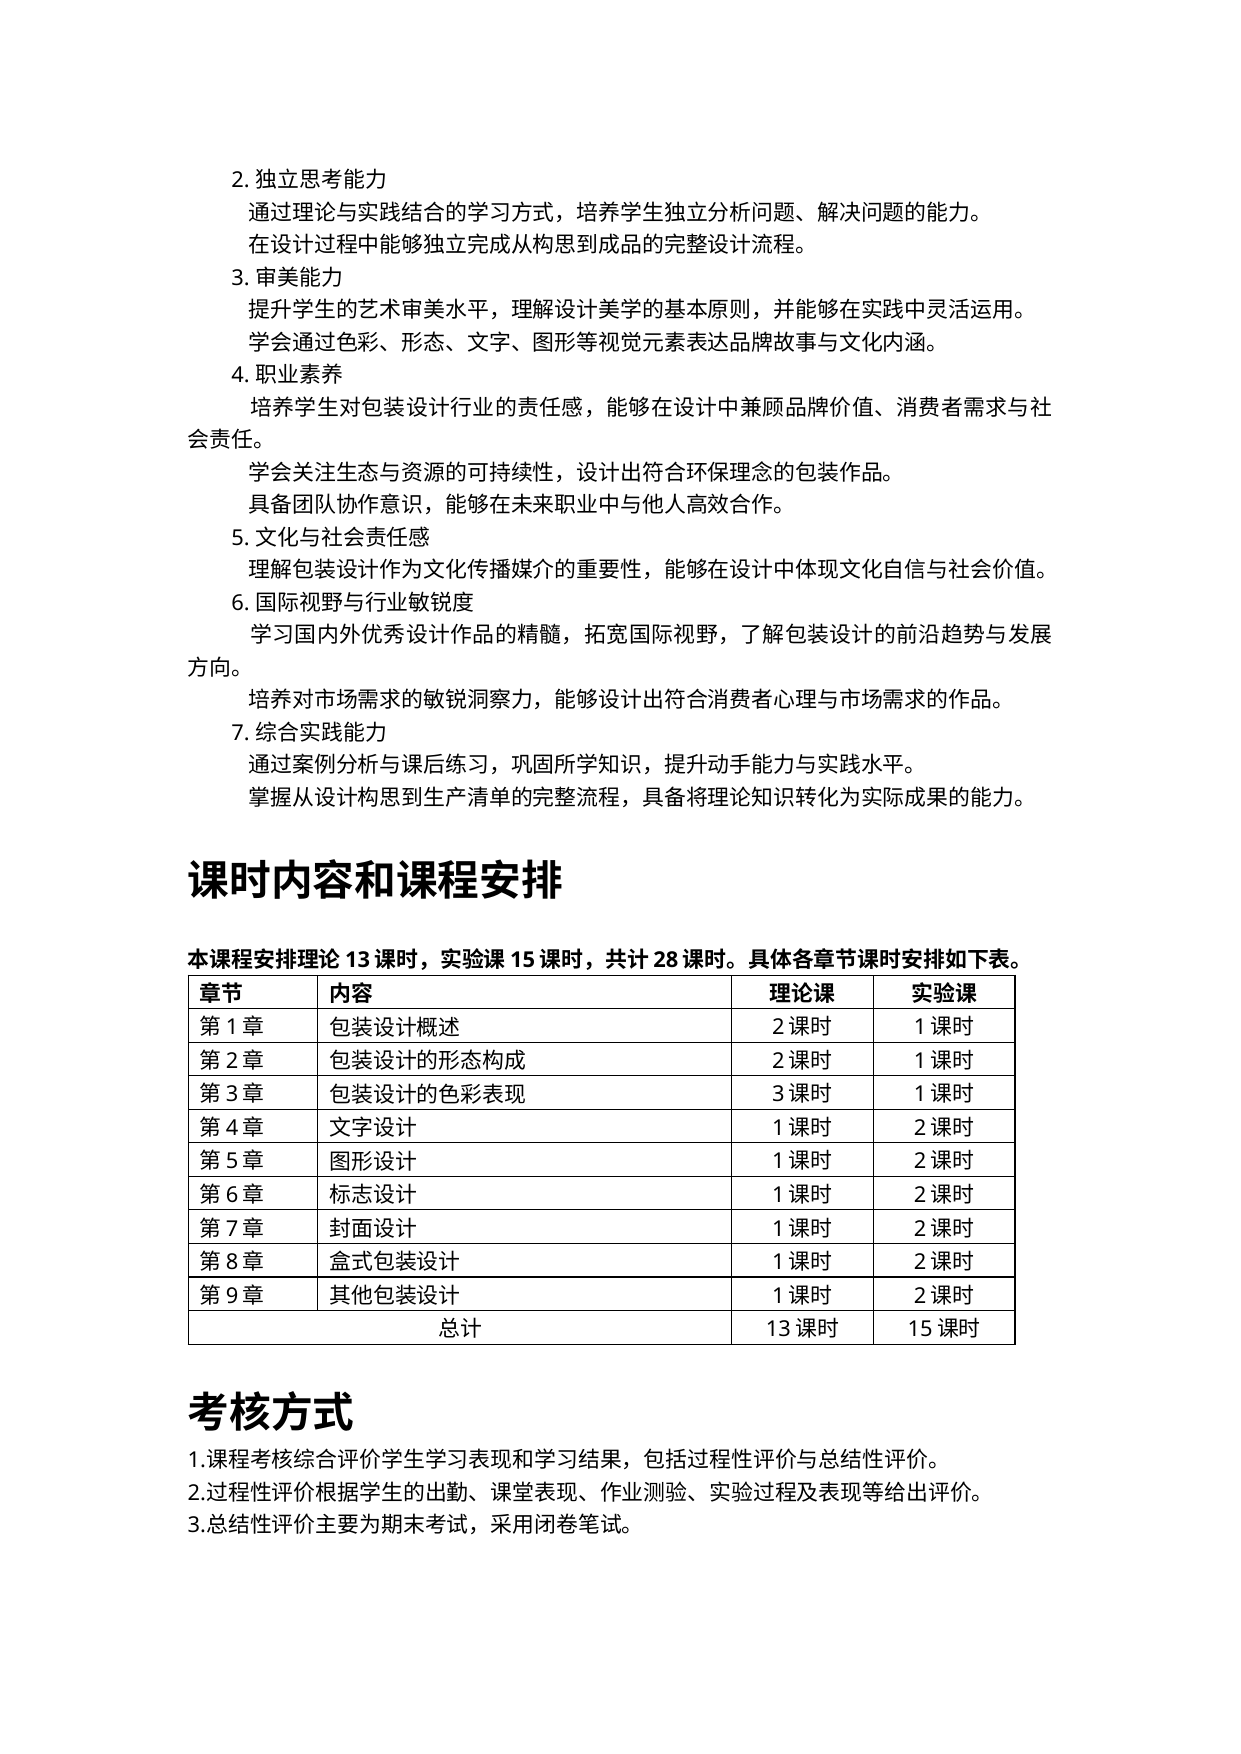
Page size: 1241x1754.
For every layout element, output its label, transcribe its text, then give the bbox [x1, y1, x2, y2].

table_cell 2课时 [732, 1043, 873, 1075]
table_cell 图形设计 [318, 1143, 731, 1176]
table_cell 1课时 [732, 1278, 873, 1310]
table_header 实验课 [874, 976, 1014, 1008]
text 学会关注生态与资源的可持续性，设计出符合环保理念的包装作品。 [187, 454, 1053, 487]
table_cell 封面设计 [318, 1210, 731, 1243]
table_cell 1课时 [874, 1043, 1014, 1075]
text 5. 文化与社会责任感 [187, 519, 1053, 552]
text 考核方式 [187, 1377, 1053, 1442]
table_cell 1课时 [732, 1177, 873, 1209]
text 6. 国际视野与行业敏锐度 [187, 584, 1053, 617]
table_cell 3课时 [732, 1076, 873, 1109]
table_cell 2课时 [874, 1177, 1014, 1209]
table_header 内容 [318, 976, 731, 1008]
table_cell 第1章 [189, 1009, 317, 1042]
table_cell 2课时 [874, 1110, 1014, 1142]
table_cell 包装设计概述 [318, 1009, 731, 1042]
table_cell 文字设计 [318, 1110, 731, 1142]
text 具备团队协作意识，能够在未来职业中与他人高效合作。 [187, 487, 1053, 519]
table_cell 2课时 [874, 1278, 1014, 1310]
text 2.过程性评价根据学生的出勤、课堂表现、作业测验、实验过程及表现等给出评价。 [187, 1474, 1053, 1507]
table_cell 标志设计 [318, 1177, 731, 1209]
table_cell 第2章 [189, 1043, 317, 1075]
text 培养学生对包装设计行业的责任感，能够在设计中兼顾品牌价值、消费者需求与社会责任。 [187, 389, 1053, 454]
text 理解包装设计作为文化传播媒介的重要性，能够在设计中体现文化自信与社会价值。 [187, 552, 1053, 584]
text 4. 职业素养 [187, 357, 1053, 389]
table_cell 1课时 [874, 1009, 1014, 1042]
table_cell 包装设计的色彩表现 [318, 1076, 731, 1109]
table_cell 1课时 [874, 1076, 1014, 1109]
table_cell 包装设计的形态构成 [318, 1043, 731, 1075]
table_header 章节 [189, 976, 317, 1008]
table_cell 1课时 [732, 1244, 873, 1276]
table_cell 2课时 [732, 1009, 873, 1042]
table_cell 1课时 [732, 1110, 873, 1142]
table_cell 2课时 [874, 1143, 1014, 1176]
text 2. 独立思考能力 [187, 162, 1053, 194]
table_cell 2课时 [874, 1210, 1014, 1243]
table_cell 第5章 [189, 1143, 317, 1176]
table_cell 第4章 [189, 1110, 317, 1142]
table_cell 第8章 [189, 1244, 317, 1276]
text 培养对市场需求的敏锐洞察力，能够设计出符合消费者心理与市场需求的作品。 [187, 682, 1053, 714]
table_header 理论课 [732, 976, 873, 1008]
table_cell 1课时 [732, 1143, 873, 1176]
text 7. 综合实践能力 [187, 714, 1053, 747]
text 在设计过程中能够独立完成从构思到成品的完整设计流程。 [187, 227, 1053, 259]
text 课时内容和课程安排 [187, 844, 1053, 909]
table_cell 第6章 [189, 1177, 317, 1209]
text 本课程安排理论13课时，实验课15课时，共计28课时。具体各章节课时安排如下表。 [187, 942, 1053, 974]
table_cell 15课时 [874, 1311, 1014, 1343]
text 3. 审美能力 [187, 259, 1053, 292]
text 1.课程考核综合评价学生学习表现和学习结果，包括过程性评价与总结性评价。 [187, 1442, 1053, 1474]
table_cell 第3章 [189, 1076, 317, 1109]
table_cell 13课时 [732, 1311, 873, 1343]
text 掌握从设计构思到生产清单的完整流程，具备将理论知识转化为实际成果的能力。 [187, 779, 1053, 812]
table_cell 总计 [189, 1311, 731, 1343]
table_cell 第9章 [189, 1278, 317, 1310]
text 学习国内外优秀设计作品的精髓，拓宽国际视野，了解包装设计的前沿趋势与发展方向。 [187, 617, 1053, 682]
table_cell 2课时 [874, 1244, 1014, 1276]
table_cell 其他包装设计 [318, 1278, 731, 1310]
text 3.总结性评价主要为期末考试，采用闭卷笔试。 [187, 1507, 1053, 1539]
text 通过案例分析与课后练习，巩固所学知识，提升动手能力与实践水平。 [187, 747, 1053, 779]
table_cell 第7章 [189, 1210, 317, 1243]
text 通过理论与实践结合的学习方式，培养学生独立分析问题、解决问题的能力。 [187, 194, 1053, 227]
text 提升学生的艺术审美水平，理解设计美学的基本原则，并能够在实践中灵活运用。 [187, 292, 1053, 324]
table_cell 1课时 [732, 1210, 873, 1243]
text 学会通过色彩、形态、文字、图形等视觉元素表达品牌故事与文化内涵。 [187, 324, 1053, 357]
table_cell 盒式包装设计 [318, 1244, 731, 1276]
